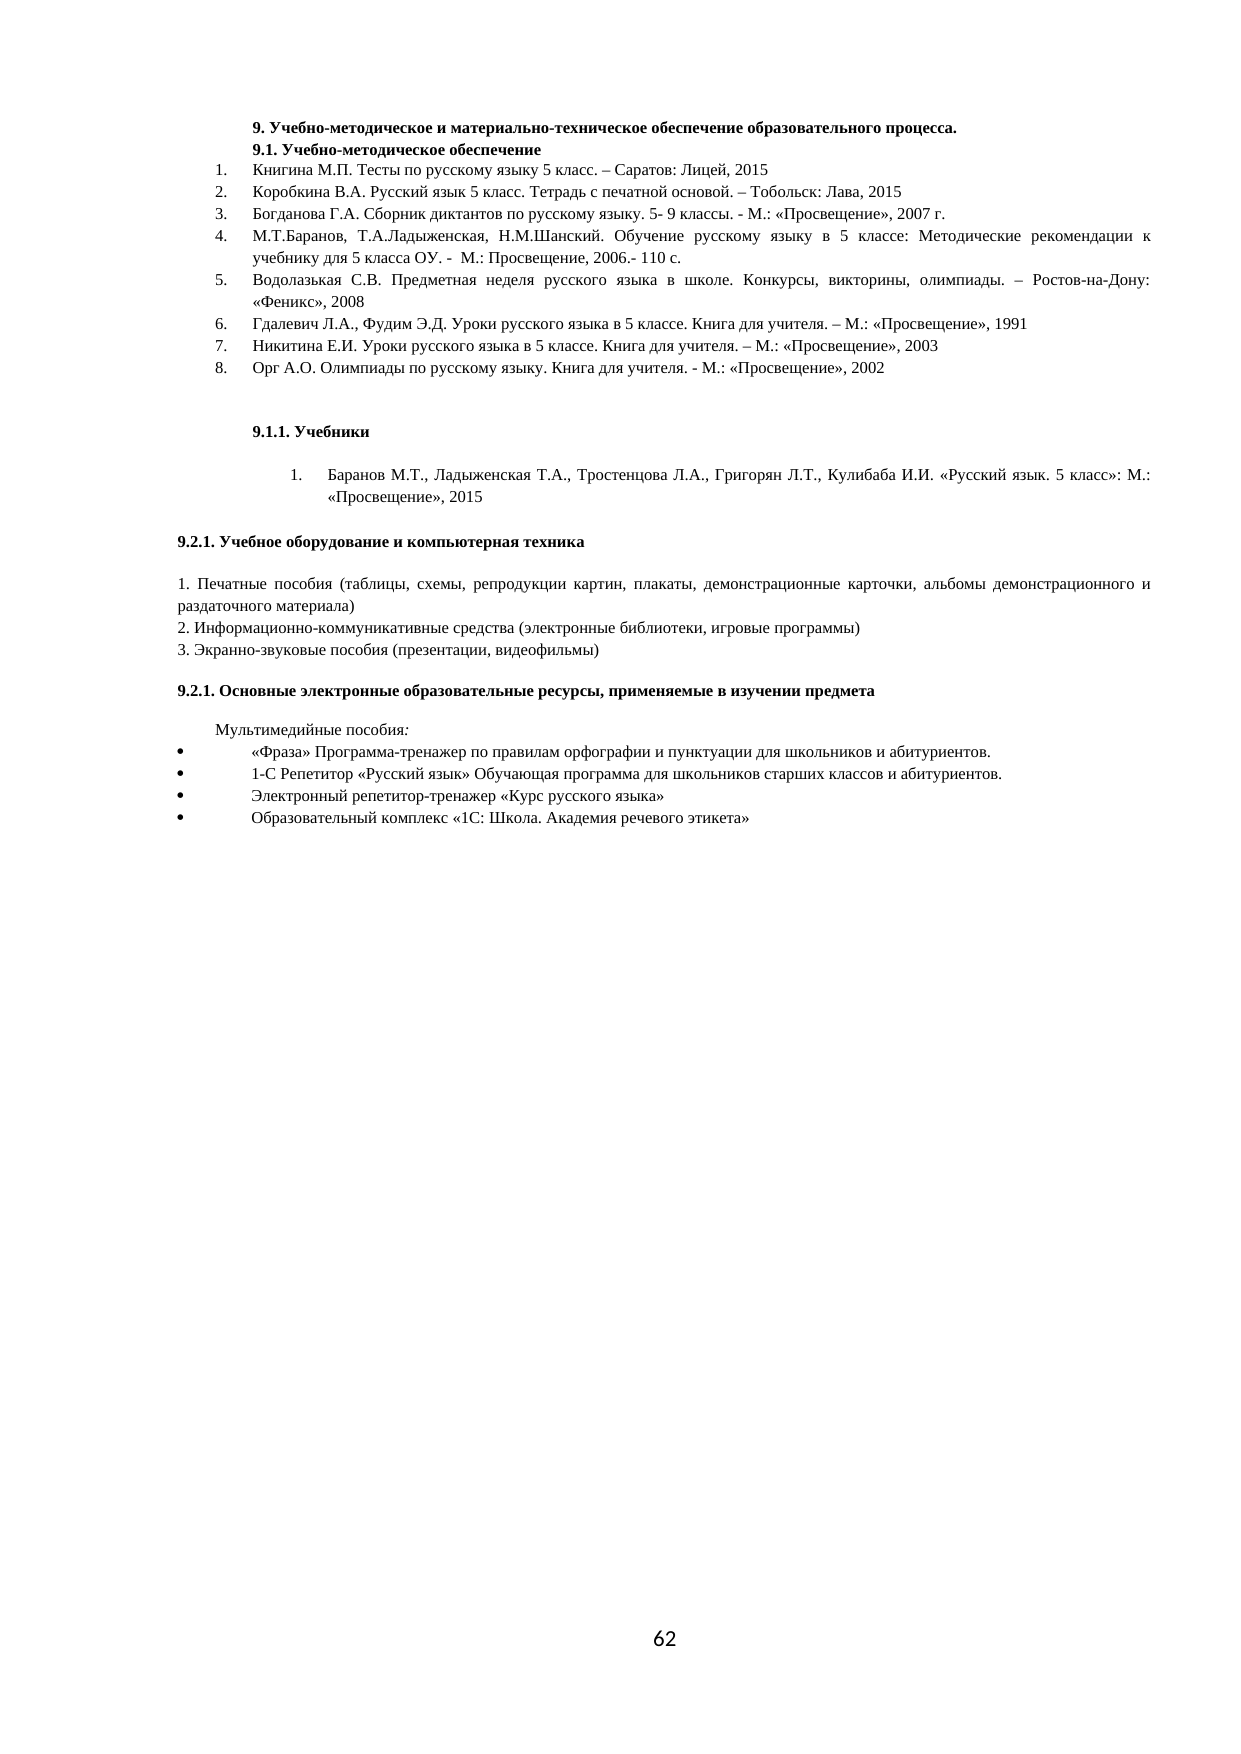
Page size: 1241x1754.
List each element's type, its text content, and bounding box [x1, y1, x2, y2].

text 3. Экранно-звуковые пособия (презентации, видеофильмы) [177, 640, 1152, 659]
text 9.2.1. Основные электронные образовательные ресурсы, применяемые в изучении предмета [177, 681, 1152, 700]
list Баранов М.Т., Ладыженская Т.А., Тростенцова Л.А., Григорян Л.Т., Кулибаба И.И. «Русский язык. 5 класс»: М.: «Просвещение», 2015 [290, 464, 1152, 506]
list Богданова Г.А. Сборник диктантов по русскому языку. 5- 9 классы. - М.: «Просвещение», . [215, 204, 1152, 223]
list Водолазькая С.В. Предметная неделя русского языка в школе. Конкурсы, викторины, олимпиады. – Ростов-на-Дону: «Феникс», 2008 [215, 270, 1152, 311]
text 1. Печатные пособия (таблицы, схемы, репродукции картин, плакаты, демонстрационные карточки, альбомы демонстрационного и раздаточного материала) [177, 574, 1152, 615]
text 9.1. Учебно-методическое обеспечение [177, 137, 1152, 160]
list М.Т.Баранов, Т.А.Ладыженская, Н.М.Шанский. Обучение русскому языку в 5 классе: Методические рекомендации к учебнику для 5 класса ОУ. - М.: Просвещение, 2006.- 110 с. [215, 226, 1152, 267]
text 2. Информационно-коммуникативные средства (электронные библиотеки, игровые программы) [177, 618, 1152, 637]
list 1-С Репетитор «Русский язык» Обучающая программа для школьников старших классов и абитуриентов. [177, 763, 1152, 783]
list Орг А.О. Олимпиады по русскому языку. Книга для учителя. - М.: «Просвещение», 2002 [215, 358, 1152, 377]
text Мультимедийные пособия: [215, 719, 1152, 738]
list Образовательный комплекс «1С: Школа. Академия речевого этикета» [177, 808, 1152, 827]
text 9.1.1. Учебники [177, 420, 1152, 442]
list Книгина М.П. Тесты по русскому языку 5 класс. – Саратов: Лицей, 2015 [215, 160, 1152, 179]
text 9.2.1. Учебное оборудование и компьютерная техника [177, 529, 1152, 552]
list Электронный репетитор-тренажер «Курс русского языка» [177, 786, 1152, 805]
text 9. Учебно-методическое и материально-техническое обеспечение образовательного процесса. [177, 118, 1152, 137]
list Никитина Е.И. Уроки русского языка в 5 классе. Книга для учителя. – М.: «Просвещение», 2003 [215, 336, 1152, 355]
list Гдалевич Л.А., Фудим Э.Д. Уроки русского языка в 5 классе. Книга для учителя. – М.: «Просвещение», 1991 [215, 314, 1152, 333]
list «Фраза» Программа-тренажер по правилам орфографии и пунктуации для школьников и абитуриентов. [177, 741, 1152, 761]
list Коробкина В.А. Русский язык 5 класс. Тетрадь с печатной основой. – Тобольск: Лава, 2015 [215, 182, 1152, 201]
